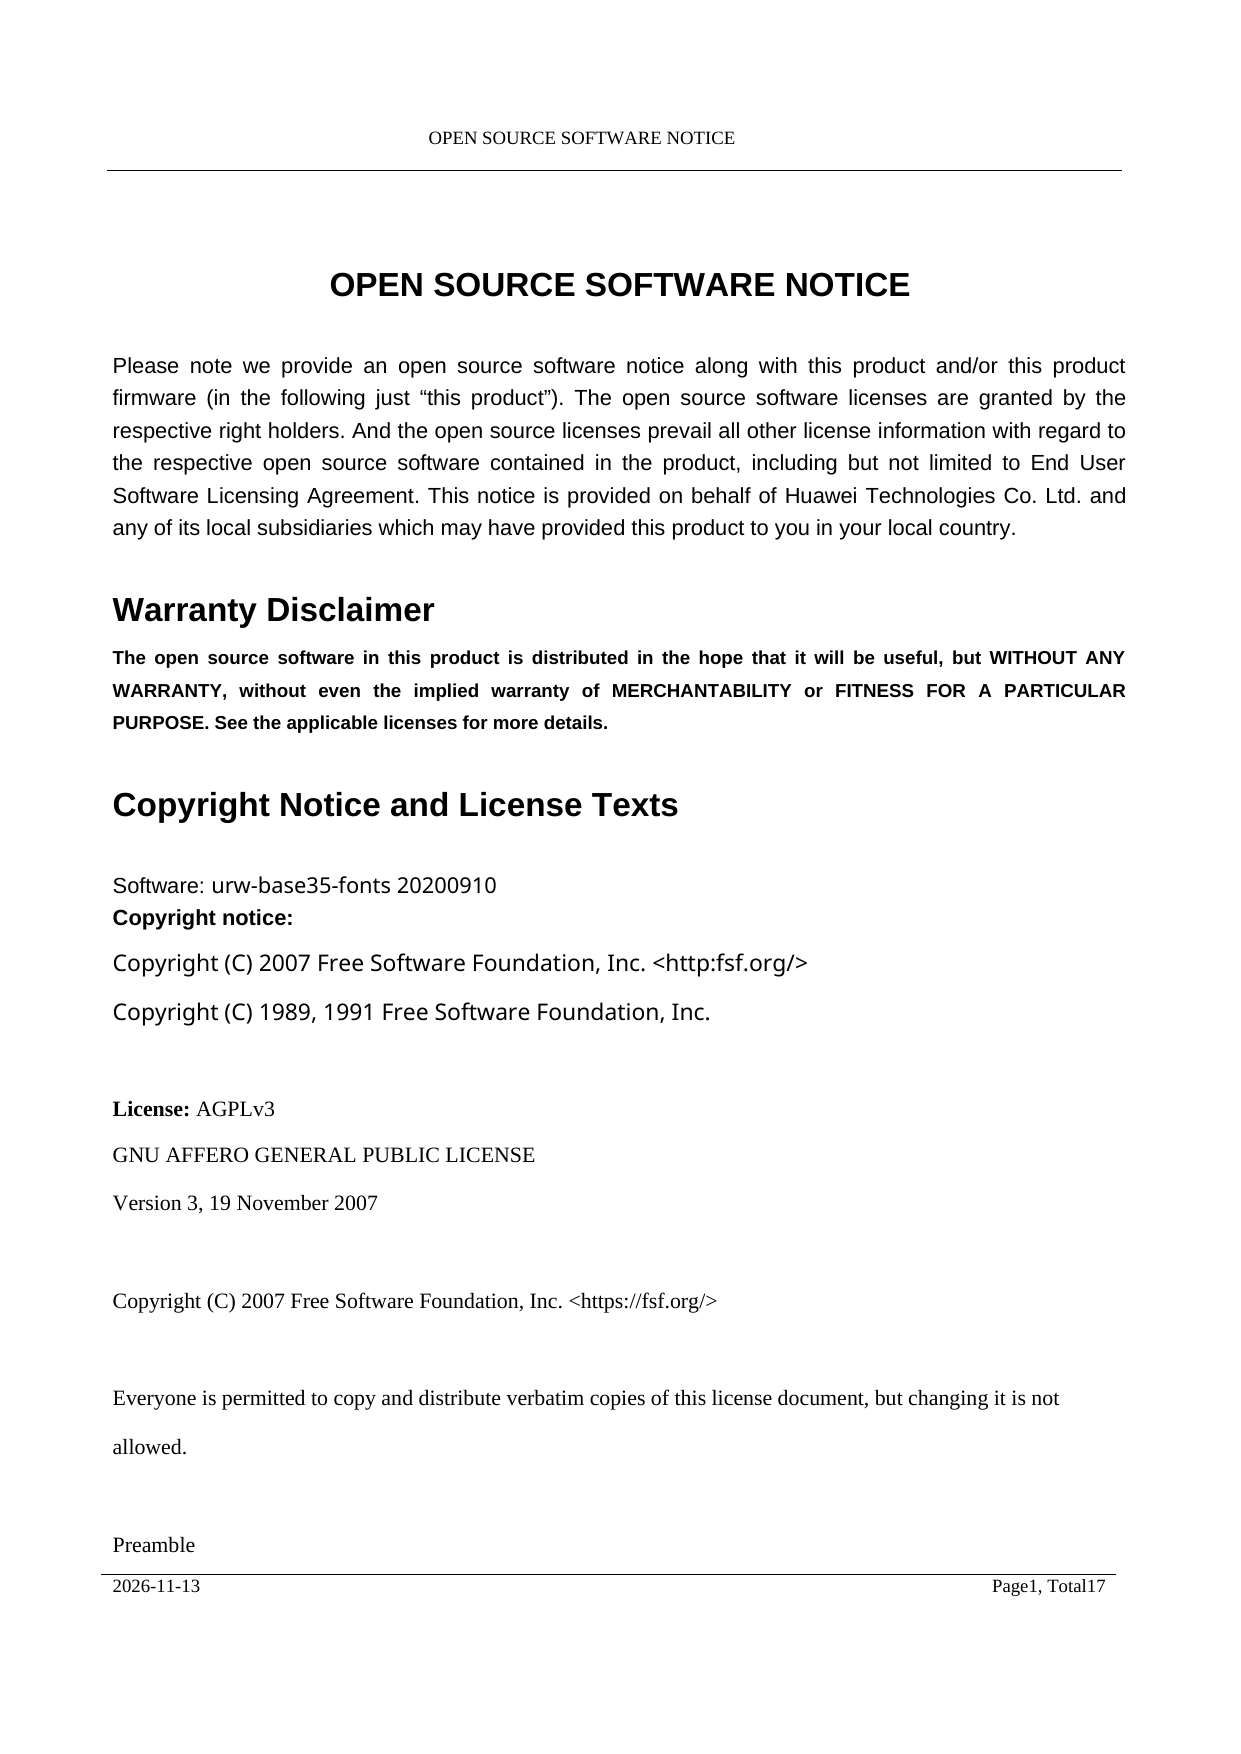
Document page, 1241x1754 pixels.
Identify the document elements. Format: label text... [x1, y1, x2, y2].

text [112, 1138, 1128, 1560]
text License: AGPLv3 [112, 1093, 1128, 1125]
text Copyright Notice and License Texts [112, 771, 1128, 836]
text The open source software in this product is distributed in the hope that it will be useful, but WITHOUT ANY WARRANTY, without even the implied warranty of MERCHANTABILITY or FITNESS FOR A PARTICULAR PURPOSE. See the applicable licenses for more details. [112, 641, 1128, 739]
text Copyright (C) 2007 Free Software Foundation, Inc. <http:fsf.org/> Copyright (C) 1989, 1991 Free Software Foundation, Inc. [112, 947, 1128, 1077]
text Please note we provide an open source software notice along with this product and/or this product firmware (in the following just “this product”). The open source software licenses are granted by the respective right holders. And the open source licenses prevail all other license information with regard to the respective open source software contained in the product, including but not limited to End User Software Licensing Agreement. This notice is provided on behalf of Huawei Technologies Co. Ltd. and any of its local subsidiaries which may have provided this product to you in your local country. [112, 349, 1128, 544]
text Software: urw-base35-fonts 20200910 [112, 869, 1128, 901]
text Warranty Disclaimer [112, 576, 1128, 641]
text Copyright notice: [112, 901, 1128, 934]
text OPEN SOURCE SOFTWARE NOTICE [112, 251, 1128, 316]
